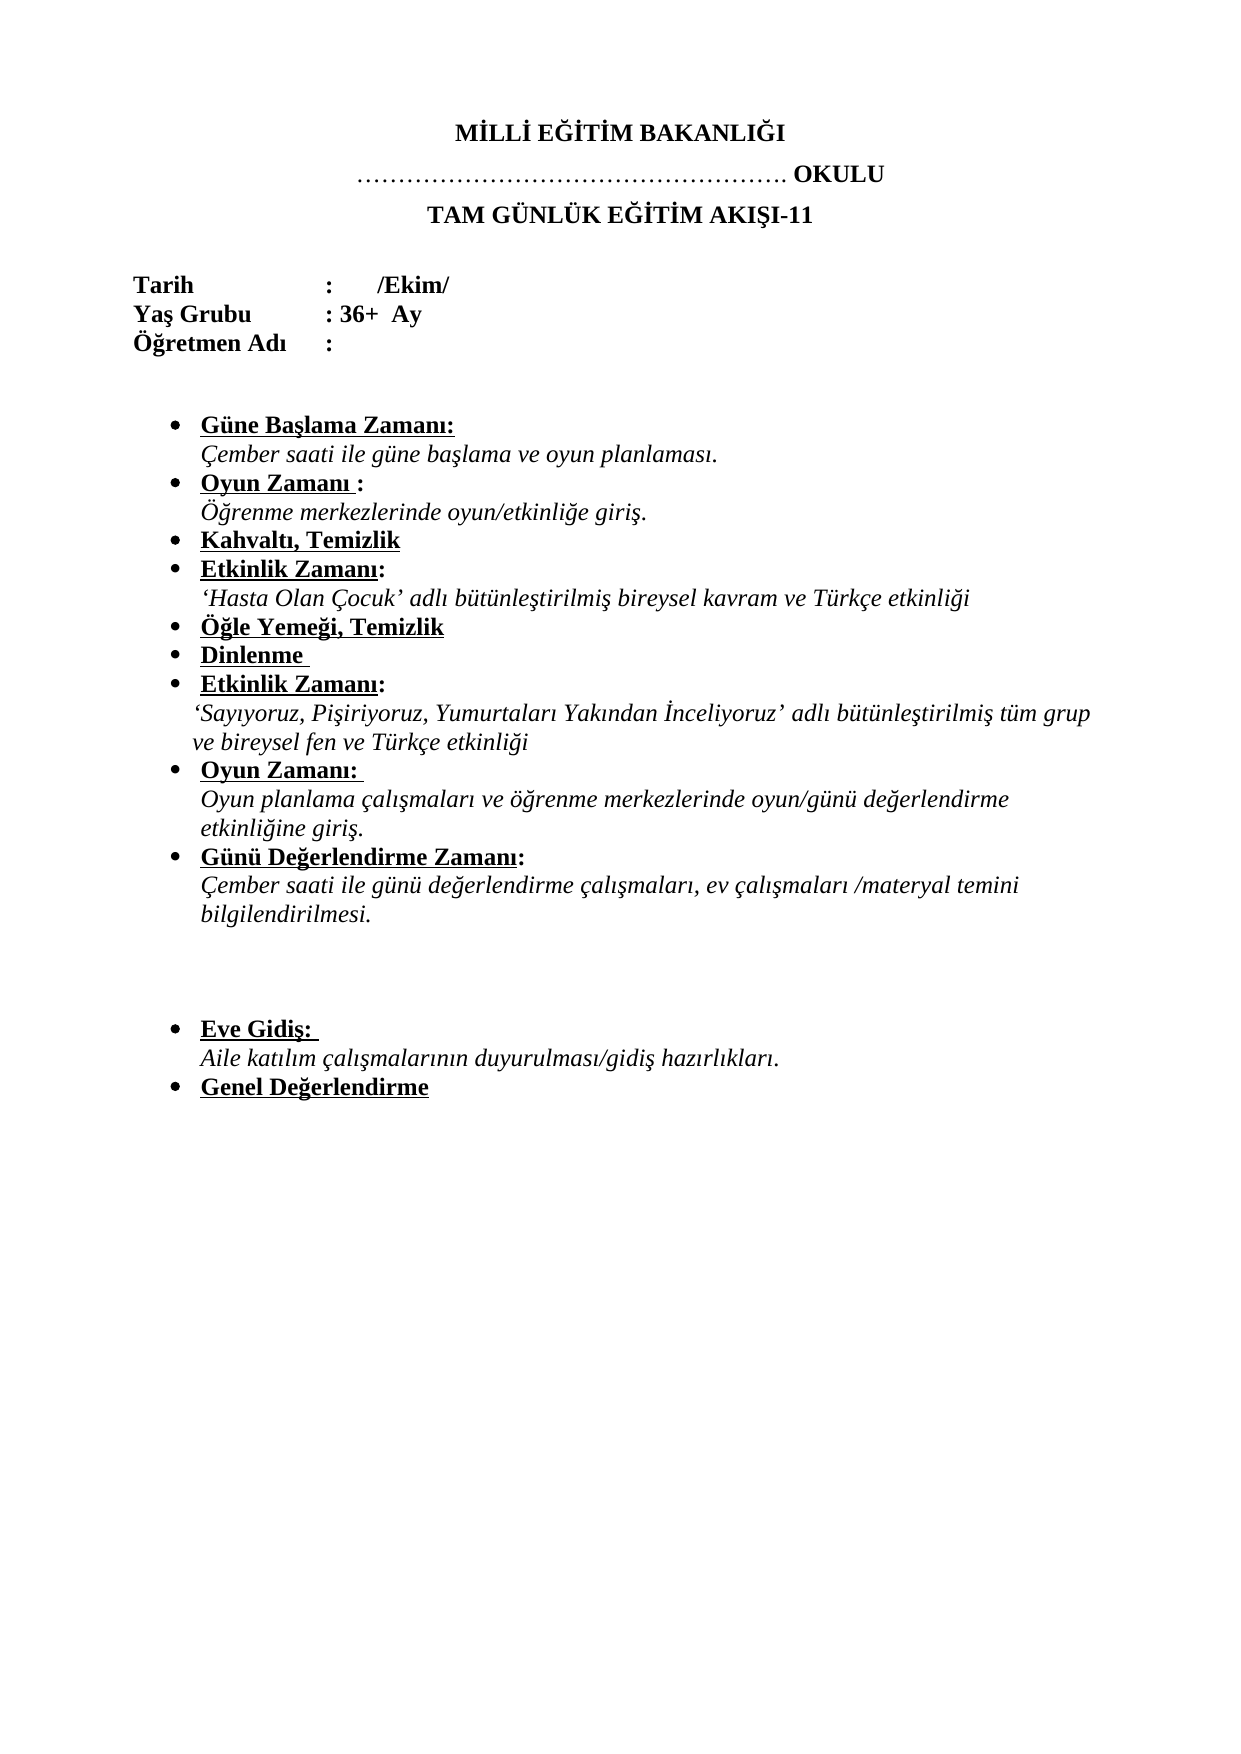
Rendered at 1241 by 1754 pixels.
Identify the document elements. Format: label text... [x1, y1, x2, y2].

list Genel Değerlendirme [171, 1072, 1070, 1101]
list Oyun Zamanı : [171, 468, 1070, 497]
list Çember saati ile günü değerlendirme çalışmaları, ev çalışmaları /materyal temini bilgilendirilmesi. [200, 871, 1070, 928]
list Etkinlik Zamanı: [171, 554, 1070, 583]
text Öğretmen Adı : [133, 328, 1092, 357]
list Eve Gidiş: [171, 1014, 1070, 1043]
list Aile katılım çalışmalarının duyurulması/gidiş hazırlıkları. [200, 1043, 1070, 1072]
text MİLLİ EĞİTİM BAKANLIĞI [148, 118, 1092, 147]
list Kahvaltı, Temizlik [171, 526, 1070, 554]
list Öğle Yemeği, Temizlik [171, 612, 1070, 641]
text ‘Hasta Olan Çocuk’ adlı bütünleştirilmiş bireysel kavram ve Türkçe etkinliği [200, 583, 1092, 612]
list Güne Başlama Zamanı: [171, 411, 1070, 439]
text Tarih : /Ekim/ [133, 271, 1092, 299]
list ‘Sayıyoruz, Pişiriyoruz, Yumurtaları Yakından İnceliyoruz’ adlı bütünleştirilmiş tüm grup ve bireysel fen ve Türkçe etkinliği [192, 698, 1092, 756]
list Oyun Zamanı: [171, 756, 1070, 784]
text TAM GÜNLÜK EĞİTİM AKIŞI-11 [148, 201, 1092, 229]
text ……………………………………………. OKULU [148, 159, 1092, 188]
list Dinlenme [171, 641, 1070, 669]
list Oyun planlama çalışmaları ve öğrenme merkezlerinde oyun/günü değerlendirme etkinliğine giriş. [200, 784, 1070, 842]
list Etkinlik Zamanı: [171, 669, 1070, 698]
text Yaş Grubu : 36+ Ay [133, 299, 1092, 328]
list Çember saati ile güne başlama ve oyun planlaması. [200, 439, 1070, 468]
list Günü Değerlendirme Zamanı: [171, 842, 1070, 871]
list Öğrenme merkezlerinde oyun/etkinliğe giriş. [200, 497, 1070, 526]
